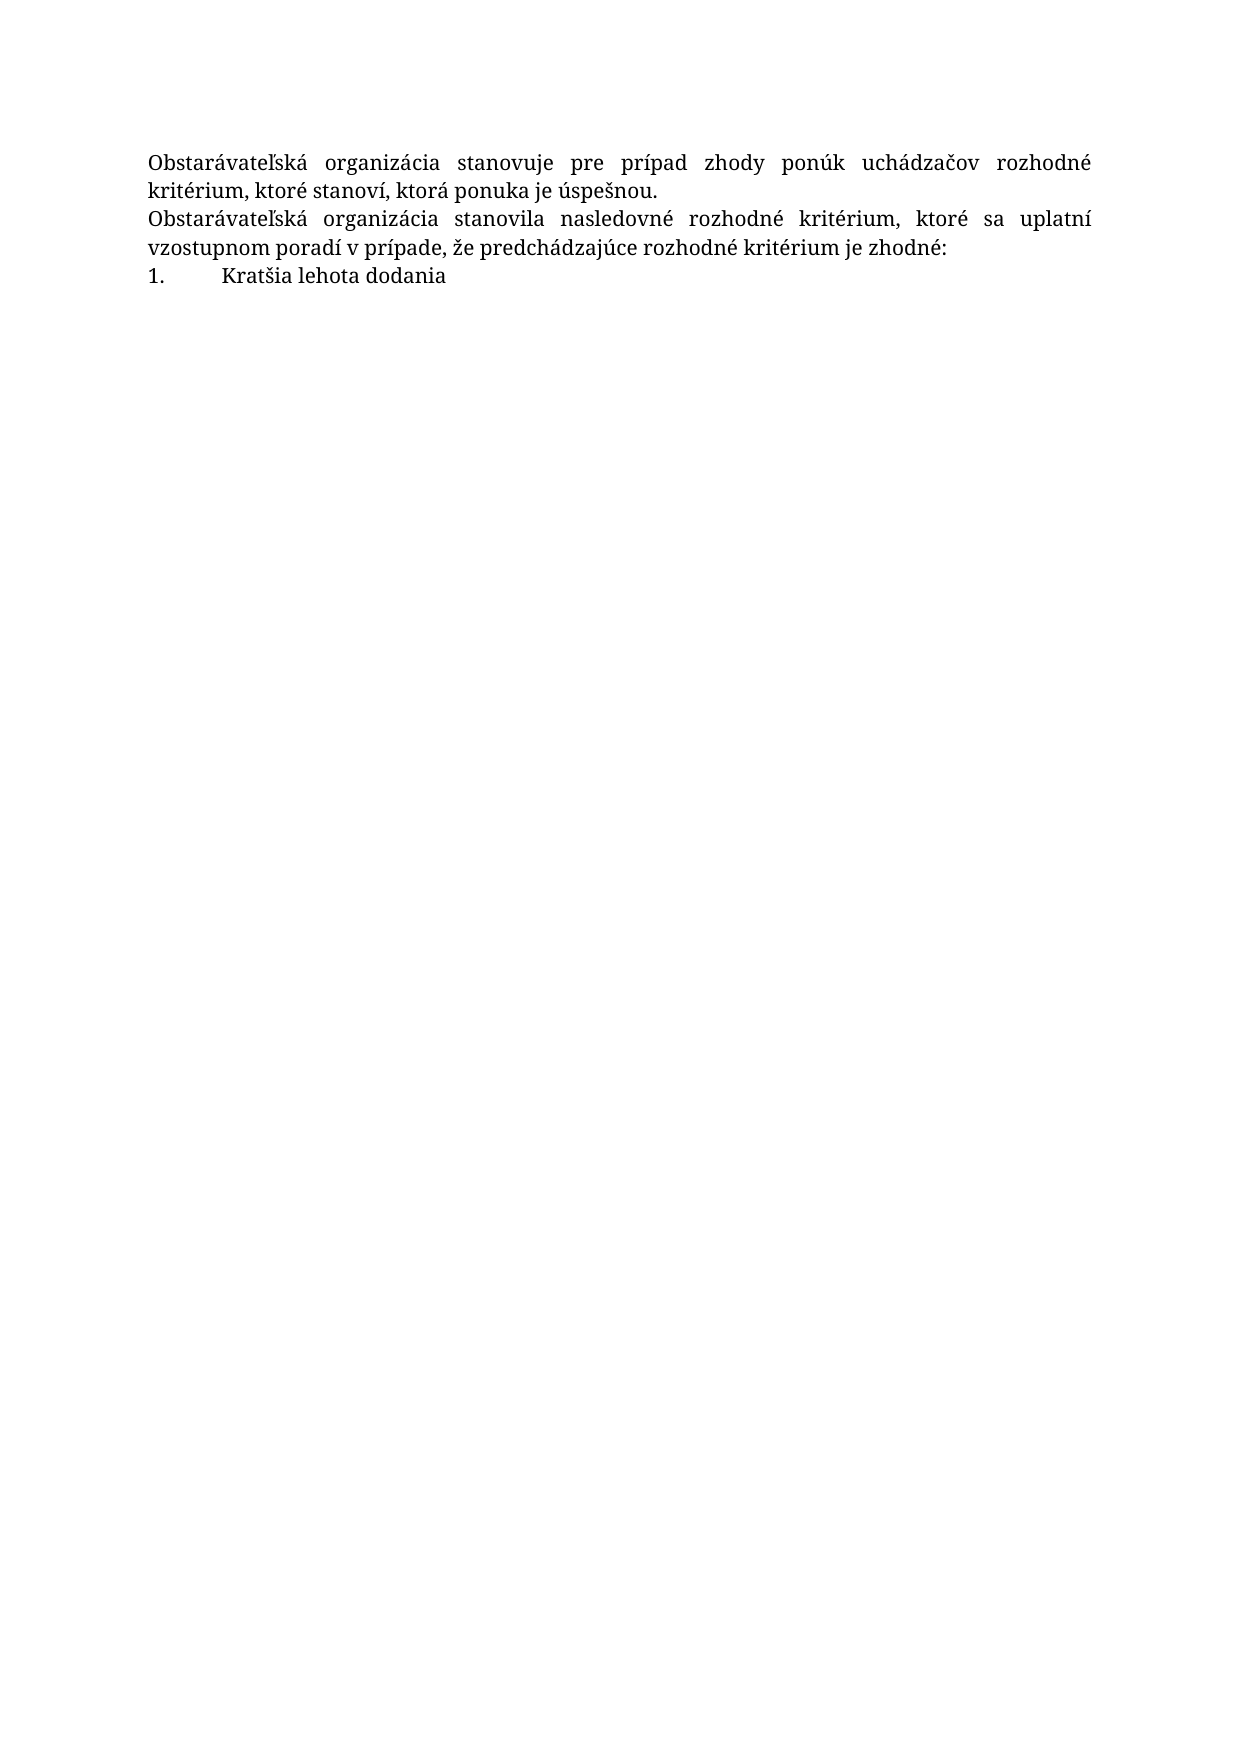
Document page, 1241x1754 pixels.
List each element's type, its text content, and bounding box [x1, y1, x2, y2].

text Obstarávateľská organizácia stanovila nasledovné rozhodné kritérium, ktoré sa uplatní vzostupnom poradí v prípade, že predchádzajúce rozhodné kritérium je zhodné: [148, 204, 1093, 261]
text Obstarávateľská organizácia stanovuje pre prípad zhody ponúk uchádzačov rozhodné kritérium, ktoré stanoví, ktorá ponuka je úspešnou. [148, 148, 1093, 204]
text 1. Kratšia lehota dodania [148, 261, 1093, 290]
